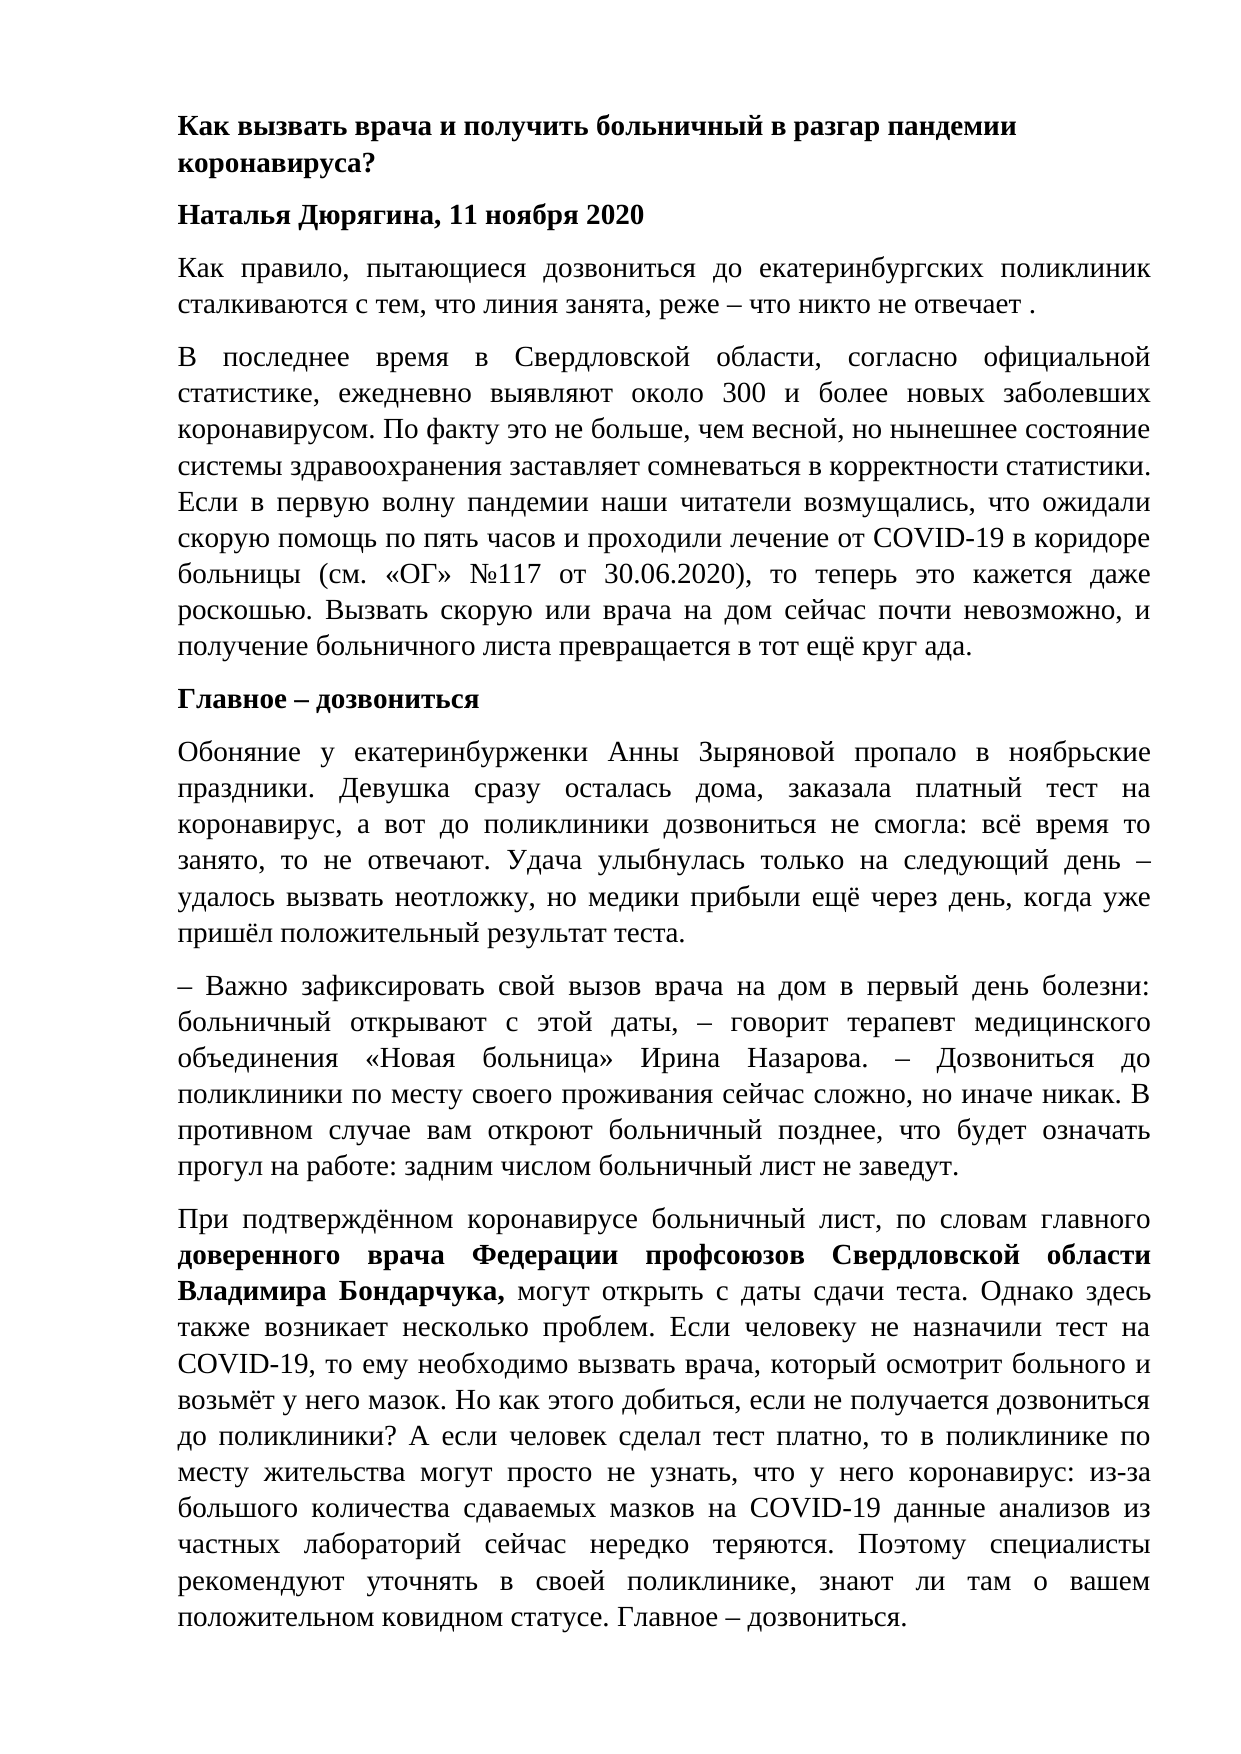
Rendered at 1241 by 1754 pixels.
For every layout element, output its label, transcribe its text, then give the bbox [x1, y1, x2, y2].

text Как правило, пытающиеся дозвониться до екатеринбургских поликлиник сталкиваются с тем, что линия занята, реже – что никто не отвечает . [177, 250, 1152, 320]
text При подтверждённом коронавирусе больничный лист, по словам главного доверенного врача Федерации профсоюзов Свердловской области Владимира Бондарчука, могут открыть с даты сдачи теста. Однако здесь также возникает несколько проблем. Если человеку не назначили тест на COVID-19, то ему необходимо вызвать врача, который осмотрит больного и возьмёт у него мазок. Но как этого добиться, если не получается дозвониться до поликлиники? А если человек сделал тест платно, то в поликлинике по месту жительства могут просто не узнать, что у него коронавирус: из-за большого количества сдаваемых мазков на COVID-19 данные анализов из частных лабораторий сейчас нередко теряются. Поэтому специалисты рекомендуют уточнять в своей поликлинике, знают ли там о вашем положительном ковидном статусе. Главное – дозвониться. [177, 1201, 1152, 1632]
text Как вызвать врача и получить больничный в разгар пандемии коронавируса? [177, 108, 1152, 178]
text Обоняние у екатеринбурженки Анны Зыряновой пропало в ноябрьские праздники. Девушка сразу осталась дома, заказала платный тест на коронавирус, а вот до поликлиники дозвониться не смогла: всё время то занято, то не отвечают. Удача улыбнулась только на следующий день – удалось вызвать неотложку, но медики прибыли ещё через день, когда уже пришёл положительный результат теста. [177, 734, 1152, 948]
text Наталья Дюрягина, 11 ноября 2020 [177, 197, 1152, 231]
text В последнее время в Свердловской области, согласно официальной статистике, ежедневно выявляют около 300 и более новых заболевших коронавирусом. По факту это не больше, чем весной, но нынешнее состояние системы здравоохранения заставляет сомневаться в корректности статистики. Если в первую волну пандемии наши читатели возмущались, что ожидали скорую помощь по пять часов и проходили лечение от COVID-19 в коридоре больницы (см. «ОГ» №117 от 30.06.2020), то теперь это кажется даже роскошью. Вызвать скорую или врача на дом сейчас почти невозможно, и получение больничного листа превращается в тот ещё круг ада. [177, 339, 1152, 662]
text Главное – дозвониться [177, 681, 1152, 715]
text – Важно зафиксировать свой вызов врача на дом в первый день болезни: больничный открывают с этой даты, – говорит терапевт медицинского объединения «Новая больница» Ирина Назарова. – Дозвониться до поликлиники по месту своего проживания сейчас сложно, но иначе никак. В противном случае вам откроют больничный позднее, что будет означать прогул на работе: задним числом больничный лист не заведут. [177, 968, 1152, 1182]
